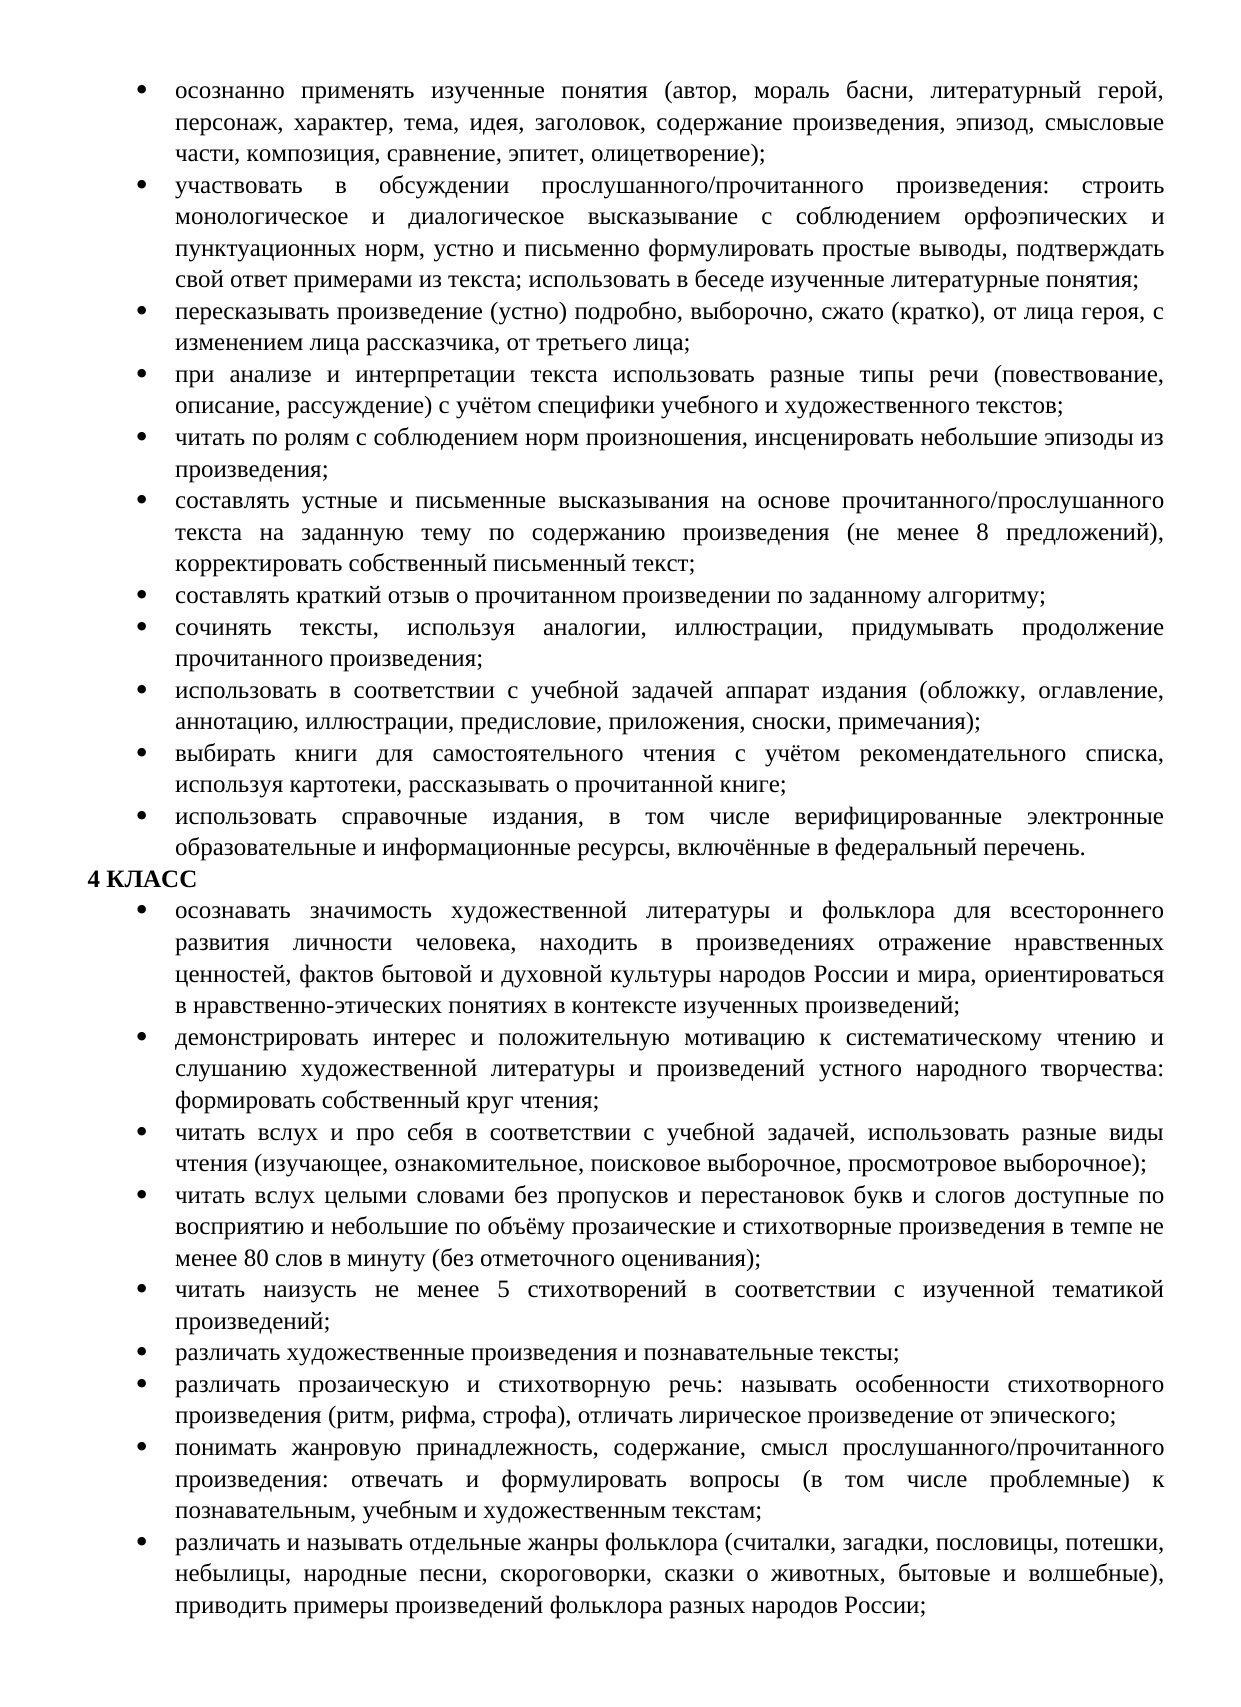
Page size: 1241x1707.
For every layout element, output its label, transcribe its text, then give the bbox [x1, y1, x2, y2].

list различать прозаическую и стихотворную речь: называть особенности стихотворного произведения (ритм, рифма, строфа), отличать лирическое произведение от эпического; [137, 1369, 1165, 1429]
list составлять краткий отзыв о прочитанном произведении по заданному алгоритму; [137, 580, 1165, 609]
text 4 КЛАСС [87, 864, 1165, 893]
list составлять устные и письменные высказывания на основе прочитанного/прослушанного текста на заданную тему по содержанию произведения (не менее 8 предложений), корректировать собственный письменный текст; [137, 485, 1165, 577]
list читать наизусть не менее 5 стихотворений в соответствии с изученной тематикой произведений; [137, 1274, 1165, 1335]
list осознавать значимость художественной литературы и фольклора для всестороннего развития личности человека, находить в произведениях отражение нравственных ценностей, фактов бытовой и духовной культуры народов России и мира, ориентироваться в нравственно-этических понятиях в контексте изученных произведений; [137, 896, 1165, 1019]
list различать и называть отдельные жанры фольклора (считалки, загадки, пословицы, потешки, небылицы, народные песни, скороговорки, сказки о животных, бытовые и волшебные), приводить примеры произведений фольклора разных народов России; [137, 1527, 1165, 1619]
list понимать жанровую принадлежность, содержание, смысл прослушанного/прочитанного произведения: отвечать и формулировать вопросы (в том числе проблемные) к познавательным, учебным и художественным текстам; [137, 1432, 1165, 1524]
list при анализе и интерпретации текста использовать разные типы речи (повествование, описание, рассуждение) с учётом специфики учебного и художественного текстов; [137, 359, 1165, 419]
list читать вслух целыми словами без пропусков и перестановок букв и слогов доступные по восприятию и небольшие по объёму прозаические и стихотворные произведения в темпе не менее 80 слов в минуту (без отметочного оценивания); [137, 1180, 1165, 1272]
list демонстрировать интерес и положительную мотивацию к систематическому чтению и слушанию художественной литературы и произведений устного народного творчества: формировать собственный круг чтения; [137, 1022, 1165, 1114]
list читать по ролям с соблюдением норм произношения, инсценировать небольшие эпизоды из произведения; [137, 422, 1165, 482]
list выбирать книги для самостоятельного чтения с учётом рекомендательного списка, используя картотеки, рассказывать о прочитанной книге; [137, 738, 1165, 798]
list пересказывать произведение (устно) подробно, выборочно, сжато (кратко), от лица героя, с изменением лица рассказчика, от третьего лица; [137, 296, 1165, 356]
list сочинять тексты, используя аналогии, иллюстрации, придумывать продолжение прочитанного произведения; [137, 612, 1165, 672]
list участвовать в обсуждении прослушанного/прочитанного произведения: строить монологическое и диалогическое высказывание с соблюдением орфоэпических и пунктуационных норм, устно и письменно формулировать простые выводы, подтверждать свой ответ примерами из текста; использовать в беседе изученные литературные понятия; [137, 170, 1165, 293]
list использовать справочные издания, в том числе верифицированные электронные образовательные и информационные ресурсы, включённые в федеральный перечень. [137, 801, 1165, 861]
list читать вслух и про себя в соответствии с учебной задачей, использовать разные виды чтения (изучающее, ознакомительное, поисковое выборочное, просмотровое выборочное); [137, 1117, 1165, 1177]
list различать художественные произведения и познавательные тексты; [137, 1337, 1165, 1366]
list осознанно применять изученные понятия (автор, мораль басни, литературный герой, персонаж, характер, тема, идея, заголовок, содержание произведения, эпизод, смысловые части, композиция, сравнение, эпитет, олицетворение); [137, 75, 1165, 167]
list использовать в соответствии с учебной задачей аппарат издания (обложку, оглавление, аннотацию, иллюстрации, предисловие, приложения, сноски, примечания); [137, 675, 1165, 735]
